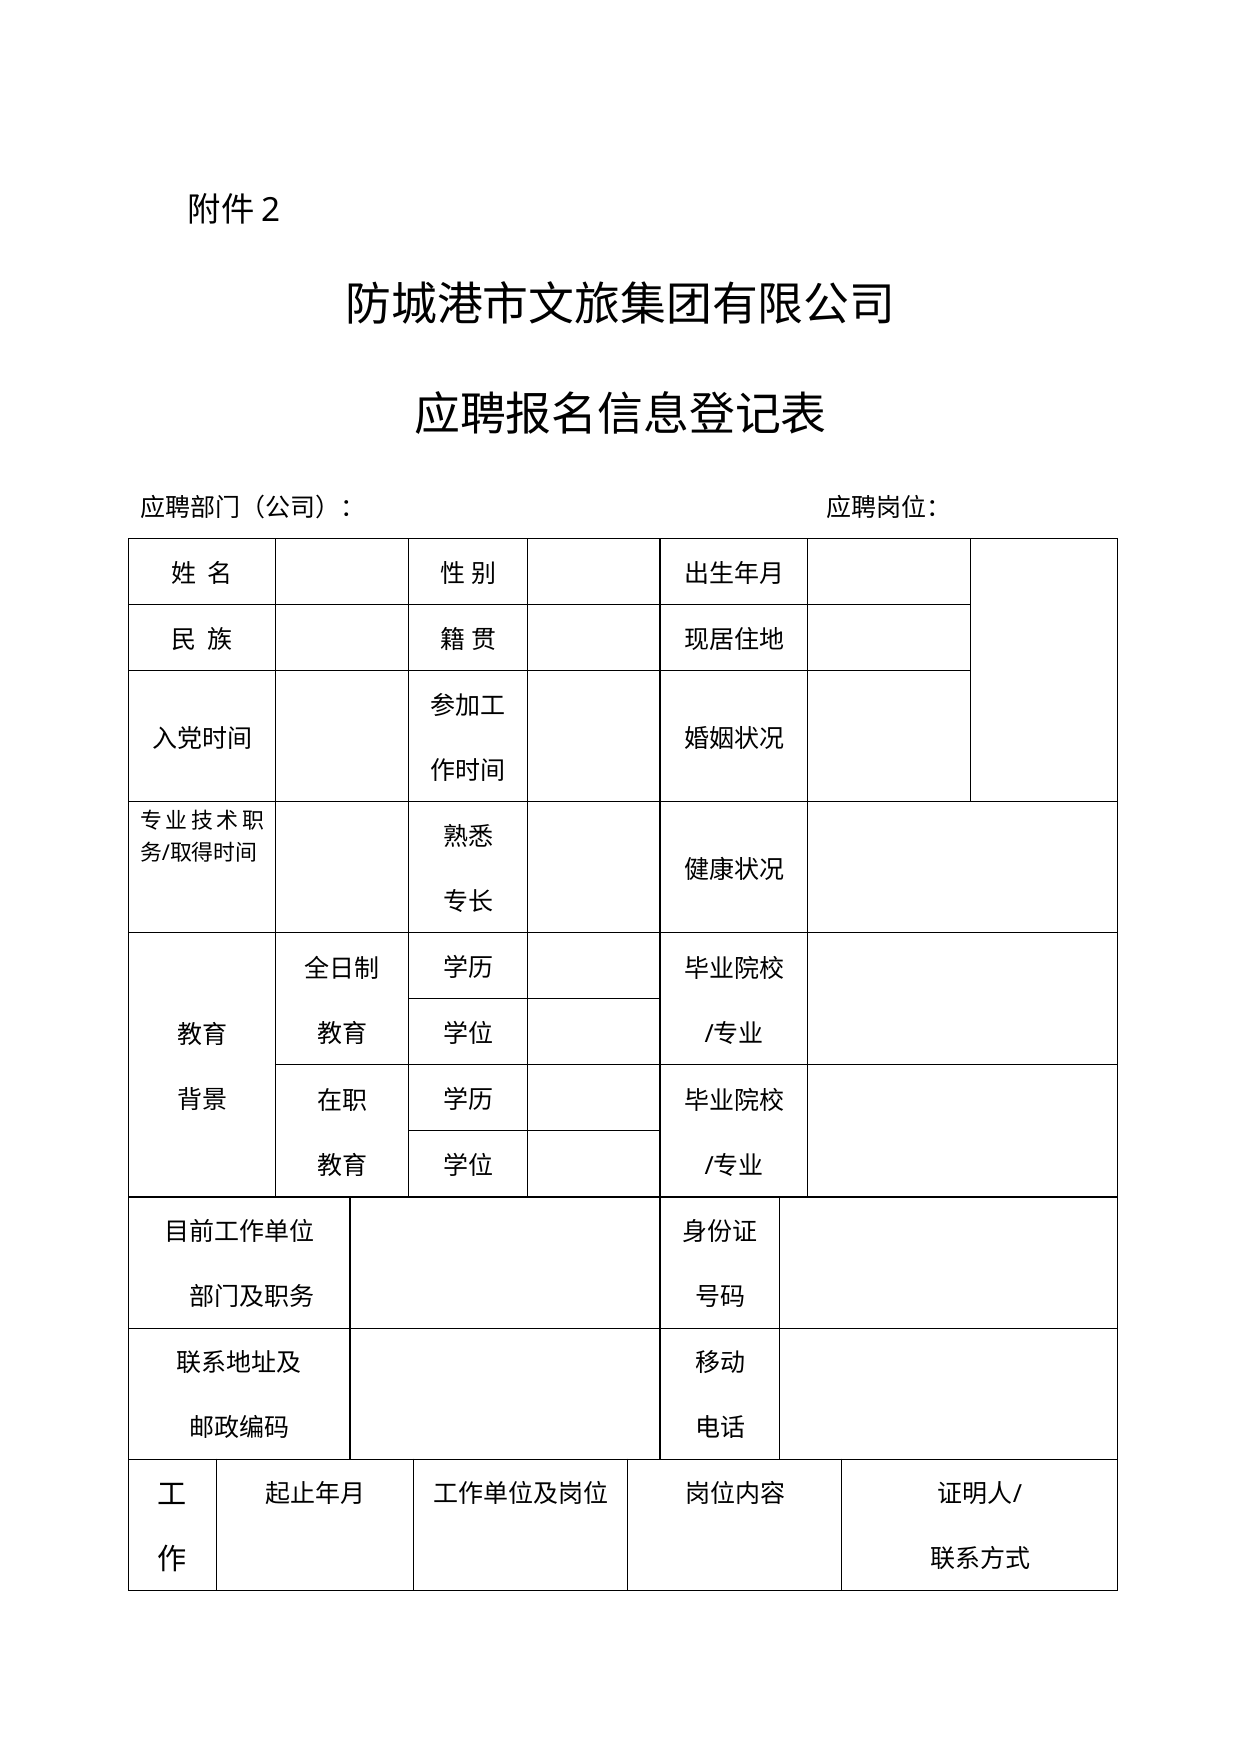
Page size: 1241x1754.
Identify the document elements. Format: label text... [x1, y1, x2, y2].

table_cell [528, 605, 659, 670]
table_cell [528, 1131, 659, 1196]
table_cell [808, 933, 1117, 1064]
table_cell 工作单位及岗位 [414, 1460, 627, 1589]
table_cell 健康状况 [661, 802, 807, 932]
table_cell [351, 1198, 659, 1327]
table_cell [971, 539, 1117, 801]
table_cell 目前工作单位 部门及职务 [129, 1198, 349, 1327]
table_cell [528, 933, 659, 998]
table_cell [528, 802, 659, 932]
table_cell 在职 教育 [276, 1065, 408, 1196]
table_cell [276, 802, 408, 932]
text 防城港市文旅集团有限公司 [187, 252, 1053, 349]
table_cell 参加工 作时间 [409, 671, 527, 801]
table_cell 民 族 [129, 605, 275, 670]
table_cell [808, 802, 971, 932]
text 附件2 [187, 174, 1053, 239]
table_cell 工 作 简 历 [129, 1460, 216, 1589]
table_cell 熟悉 专长 [409, 802, 527, 932]
table_cell [808, 671, 970, 801]
table_cell 现居住地 [661, 605, 807, 670]
table_cell 出生年月 [661, 539, 807, 604]
table_cell [780, 1198, 1117, 1327]
table_cell [528, 999, 659, 1064]
table_cell 证明人/ 联系方式 [842, 1460, 1117, 1589]
table_cell 入党时间 [129, 671, 275, 801]
table_cell [528, 539, 659, 604]
text 应聘报名信息登记表 [187, 362, 1053, 459]
table_cell [808, 605, 970, 670]
table_cell [971, 802, 1117, 932]
table_cell [808, 1065, 1117, 1196]
table_cell 联系地址及 邮政编码 [129, 1329, 349, 1458]
table_cell 学位 [409, 1131, 527, 1196]
table_cell 学历 [409, 933, 527, 998]
table_cell 婚姻状况 [661, 671, 807, 801]
table_cell 移动 电话 [661, 1329, 779, 1458]
table_cell [808, 539, 970, 604]
table_cell 性 别 [409, 539, 527, 604]
table_cell 籍 贯 [409, 605, 527, 670]
table_cell [780, 1329, 1117, 1458]
table_cell [528, 1065, 659, 1130]
table_cell 毕业院校 /专业 [661, 933, 807, 1064]
table_cell 全日制 教育 [276, 933, 408, 1064]
table_cell [276, 605, 408, 670]
table_cell 起止年月 [217, 1460, 413, 1589]
table_cell [276, 671, 408, 801]
table_cell 身份证号码 [661, 1198, 779, 1327]
table_cell [528, 671, 659, 801]
table_cell 专业技术职务/取得时间 [129, 802, 275, 932]
table_header 应聘部门（公司）： [129, 473, 659, 538]
table_cell 教育 背景 [129, 933, 275, 1196]
table_cell [351, 1329, 659, 1458]
table_cell 毕业院校 /专业 [661, 1065, 807, 1196]
table_cell [276, 539, 408, 604]
table_cell 学历 [409, 1065, 527, 1130]
table_header 应聘岗位： [661, 473, 1117, 538]
table_cell 学位 [409, 999, 527, 1064]
table_cell 姓 名 [129, 539, 275, 604]
table_cell 岗位内容 [628, 1460, 841, 1589]
